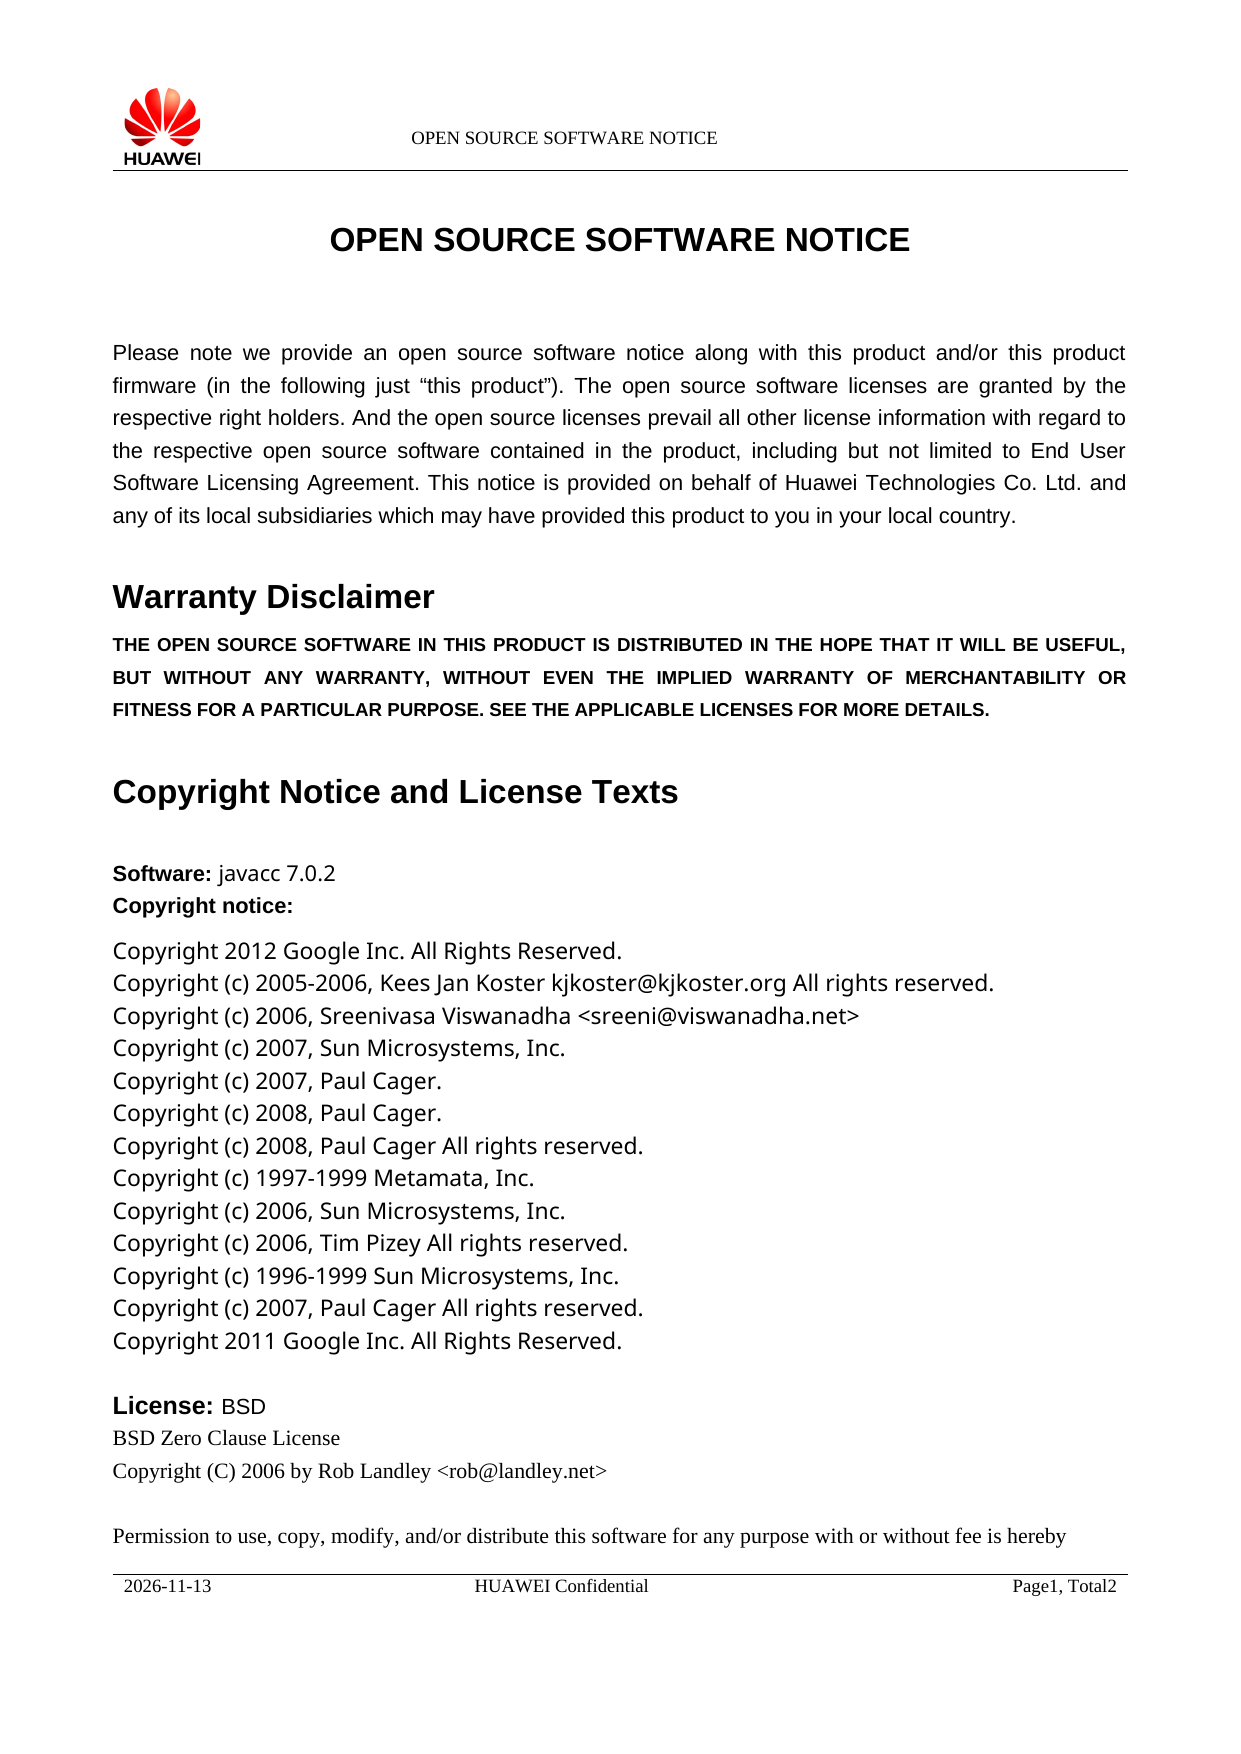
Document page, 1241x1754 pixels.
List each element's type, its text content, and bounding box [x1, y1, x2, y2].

text Copyright 2012 Google Inc. All Rights Reserved. Copyright (c) 2005-2006, Kees Jan Koster kjkoster@kjkoster.org All rights reserved. Copyright (c) 2006, Sreenivasa Viswanadha <sreeni@viswanadha.net> Copyright (c) 2007, Sun Microsystems, Inc. Copyright (c) 2007, Paul Cager. Copyright (c) 2008, Paul Cager. Copyright (c) 2008, Paul Cager All rights reserved. Copyright (c) 1997-1999 Metamata, Inc. Copyright (c) 2006, Sun Microsystems, Inc. Copyright (c) 2006, Tim Pizey All rights reserved. Copyright (c) 1996-1999 Sun Microsystems, Inc. Copyright (c) 2007, Paul Cager All rights reserved. Copyright 2011 Google Inc. All Rights Reserved. [112, 934, 1128, 1389]
text The open source software in this product is distributed in the hope that it will be useful, but WITHOUT ANY WARRANTY, without even the implied warranty of MERCHANTABILITY or FITNESS FOR A PARTICULAR PURPOSE. See the applicable licenses for more details. [112, 629, 1128, 726]
picture [124, 88, 201, 165]
text Please note we provide an open source software notice along with this product and/or this product firmware (in the following just “this product”). The open source software licenses are granted by the respective right holders. And the open source licenses prevail all other license information with regard to the respective open source software contained in the product, including but not limited to End User Software Licensing Agreement. This notice is provided on behalf of Huawei Technologies Co. Ltd. and any of its local subsidiaries which may have provided this product to you in your local country. [112, 336, 1128, 531]
text License: BSD [112, 1389, 1128, 1421]
text Warranty Disclaimer [112, 564, 1128, 629]
title Software: javacc 7.0.2 [112, 856, 1128, 889]
text Copyright Notice and License Texts [112, 759, 1128, 824]
text OPEN SOURCE SOFTWARE NOTICE [112, 206, 1128, 271]
text Copyright notice: [112, 889, 1128, 921]
